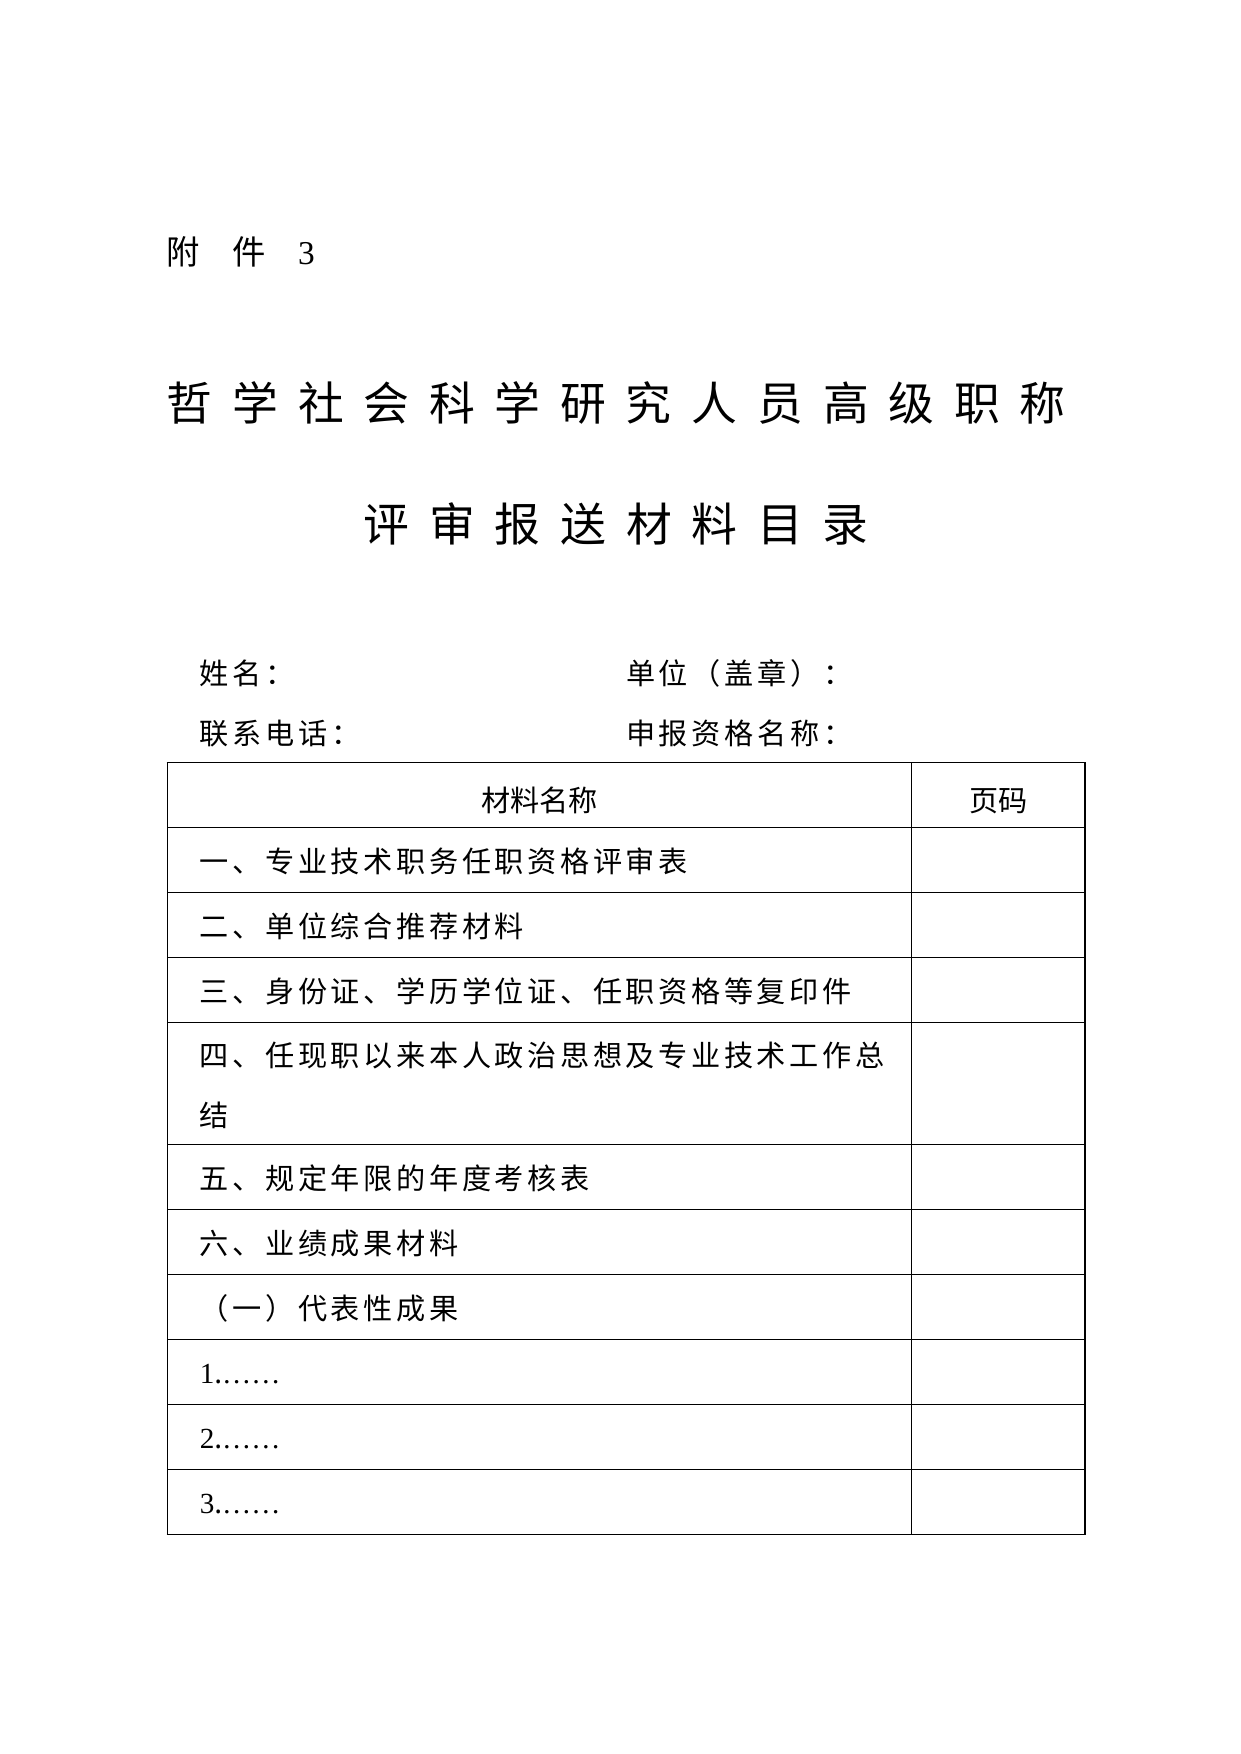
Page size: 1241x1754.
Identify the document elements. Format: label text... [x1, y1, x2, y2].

table_header 单位（盖章）： [607, 642, 1084, 702]
table_cell 联系电话： [168, 702, 607, 762]
table_cell [912, 1470, 1084, 1534]
text 评审报送材料目录 [167, 461, 1085, 581]
table_cell 1.…… [168, 1340, 911, 1404]
table_cell [912, 1210, 1084, 1274]
table_header 姓名： [168, 642, 607, 702]
table_cell 六、业绩成果材料 [168, 1210, 911, 1274]
table_cell [912, 1145, 1084, 1209]
table_cell [912, 958, 1084, 1022]
table_header 材料名称 [168, 763, 911, 827]
table_cell 二、单位综合推荐材料 [168, 893, 911, 957]
table_cell [912, 1340, 1084, 1404]
table_cell [912, 1275, 1084, 1339]
text 哲学社会科学研究人员高级职称 [167, 340, 1085, 461]
table_cell [912, 1405, 1084, 1469]
text 附件3 [167, 219, 1085, 280]
table_cell 一、专业技术职务任职资格评审表 [168, 828, 911, 892]
table_cell （一）代表性成果 [168, 1275, 911, 1339]
table_cell [912, 1023, 1084, 1144]
table_cell [912, 828, 1084, 892]
table_cell [912, 893, 1084, 957]
table_cell 三、身份证、学历学位证、任职资格等复印件 [168, 958, 911, 1022]
table_cell 五、规定年限的年度考核表 [168, 1145, 911, 1209]
table_cell 2.…… [168, 1405, 911, 1469]
table_header 页码 [912, 763, 1084, 827]
table_cell 申报资格名称： [607, 702, 1084, 762]
table_cell 四、任现职以来本人政治思想及专业技术工作总结 [168, 1023, 911, 1144]
table_cell 3.…… [168, 1470, 911, 1534]
